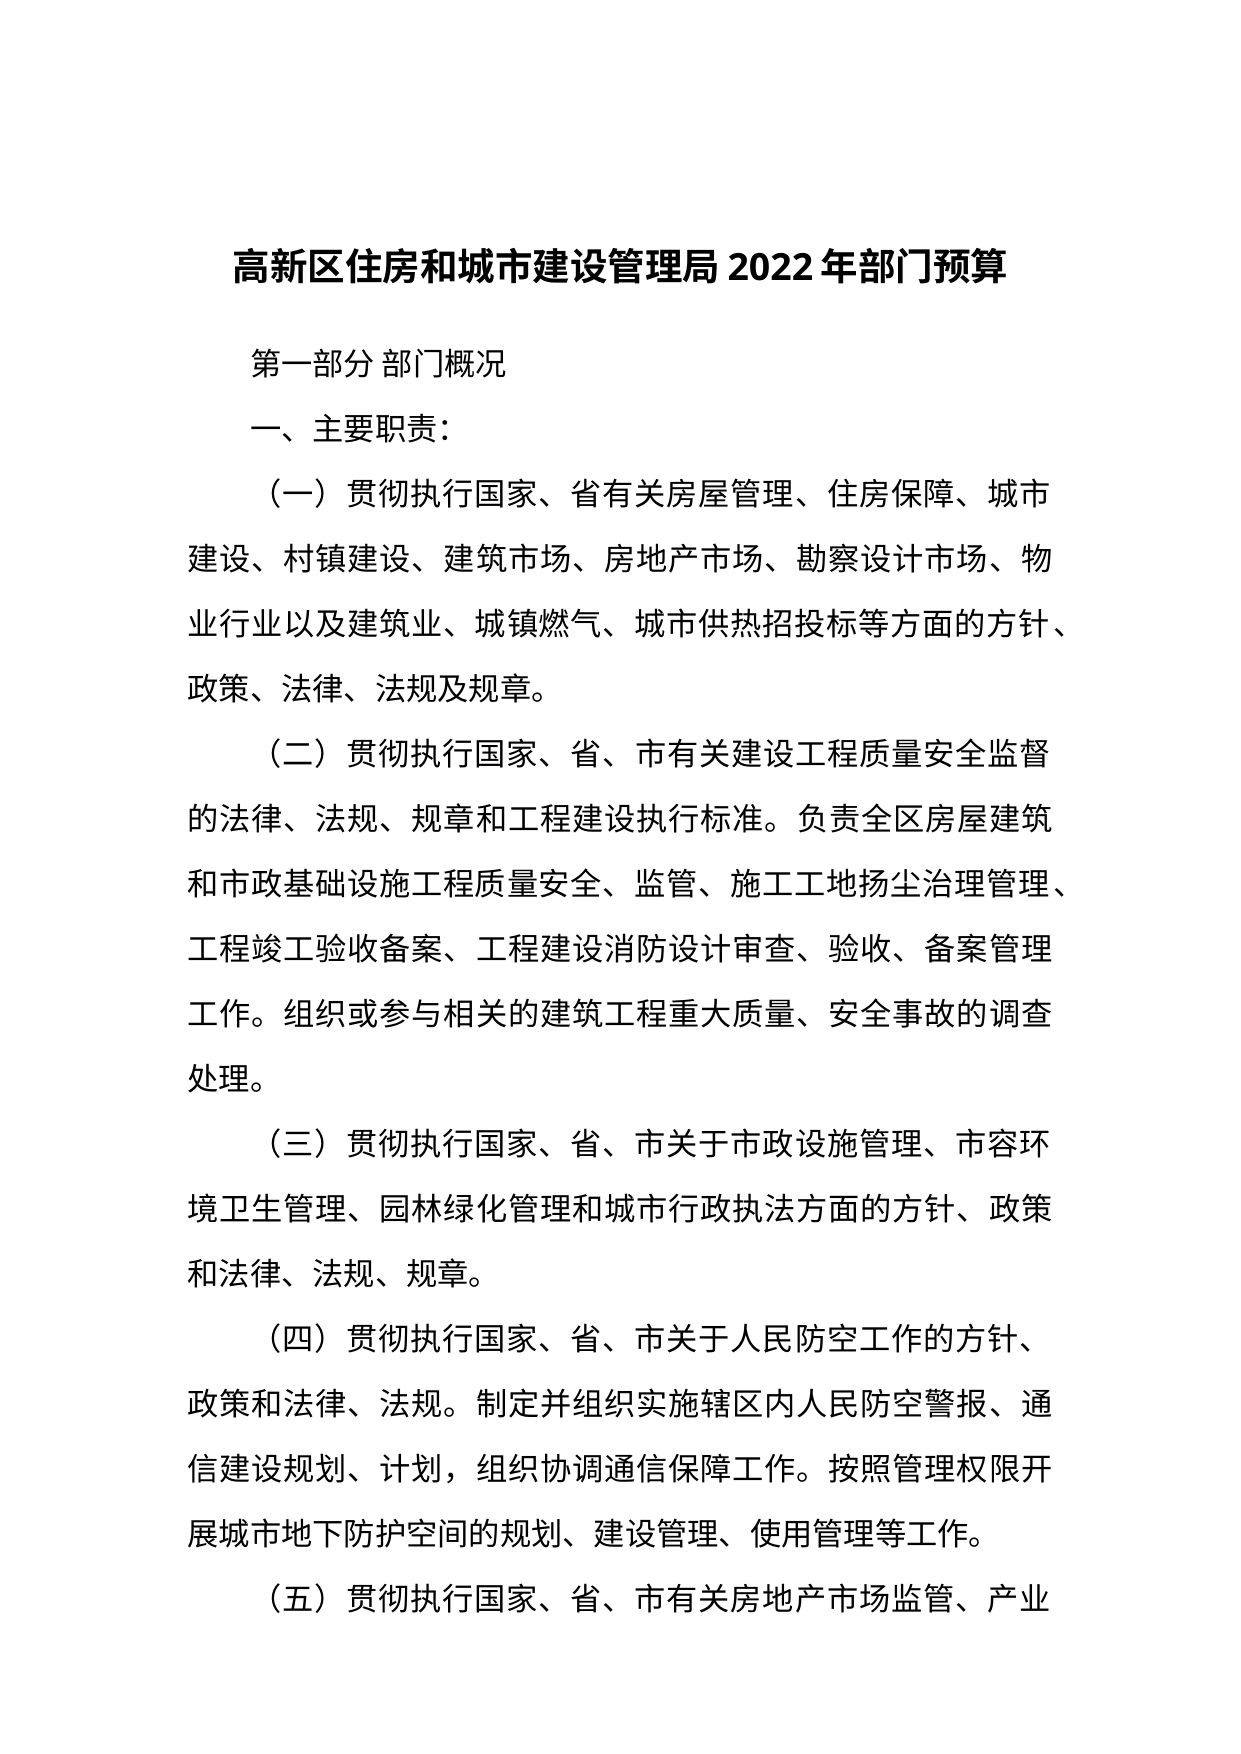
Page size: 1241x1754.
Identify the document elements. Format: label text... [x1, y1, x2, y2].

text 高新区住房和城市建设管理局2022年部门预算 [187, 231, 1053, 296]
text （二）贯彻执行国家、省、市有关建设工程质量安全监督的法律、法规、规章和工程建设执行标准。负责全区房屋建筑和市政基础设施工程质量安全、监管、施工工地扬尘治理管理、工程竣工验收备案、工程建设消防设计审查、验收、备案管理工作。组织或参与相关的建筑工程重大质量、安全事故的调查处理。 [187, 719, 1053, 1109]
text （三）贯彻执行国家、省、市关于市政设施管理、市容环境卫生管理、园林绿化管理和城市行政执法方面的方针、政策和法律、法规、规章。 [187, 1109, 1053, 1304]
text 第一部分 部门概况 [187, 329, 1053, 394]
text （一）贯彻执行国家、省有关房屋管理、住房保障、城市建设、村镇建设、建筑市场、房地产市场、勘察设计市场、物业行业以及建筑业、城镇燃气、城市供热招投标等方面的方针、政策、法律、法规及规章。 [187, 459, 1053, 719]
text （四）贯彻执行国家、省、市关于人民防空工作的方针、政策和法律、法规。制定并组织实施辖区内人民防空警报、通信建设规划、计划，组织协调通信保障工作。按照管理权限开展城市地下防护空间的规划、建设管理、使用管理等工作。 [187, 1304, 1053, 1564]
text 一、主要职责： [187, 394, 1053, 459]
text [187, 1564, 1053, 1629]
